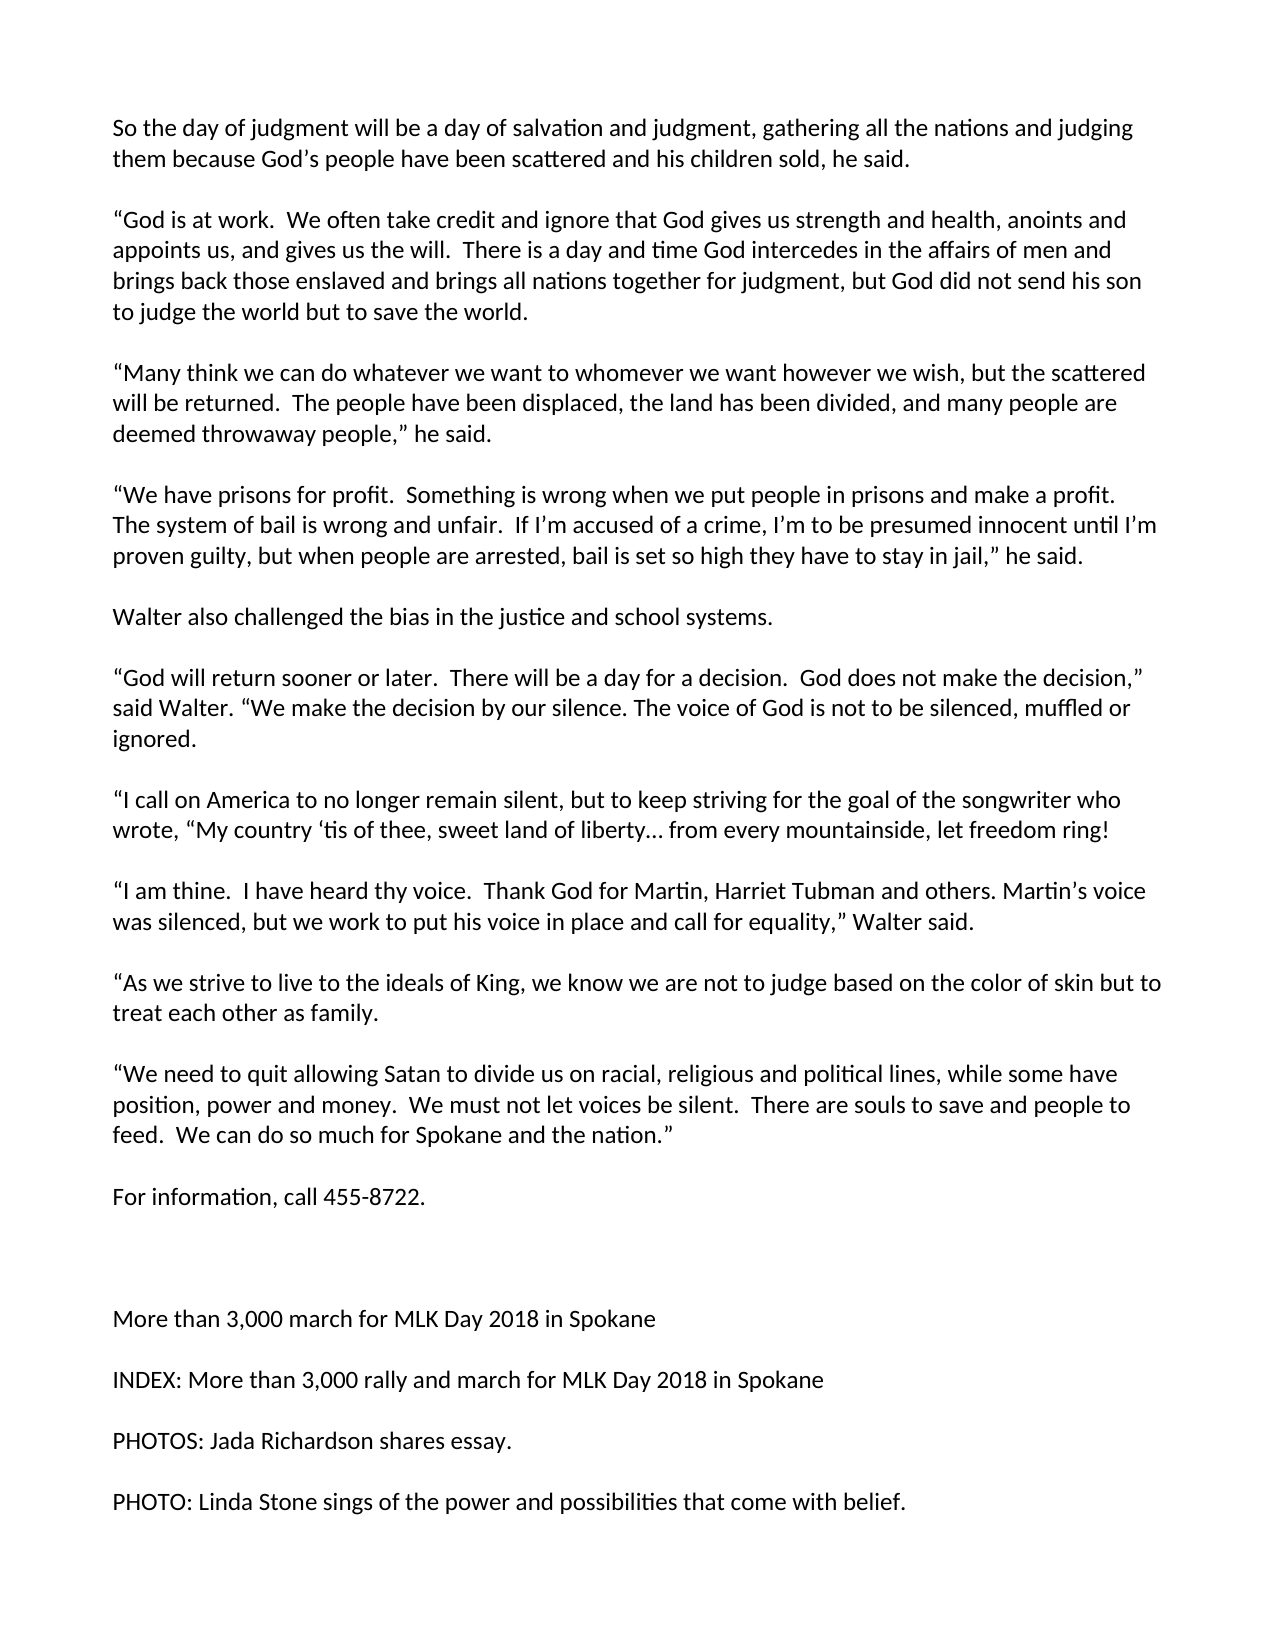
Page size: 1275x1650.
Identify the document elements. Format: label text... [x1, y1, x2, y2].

text PHOTOS: Jada Richardson shares essay. [112, 1425, 1162, 1455]
text “I am thine. I have heard thy voice. Thank God for Martin, Harriet Tubman and others. Martin’s voice was silenced, but we work to put his voice in place and call for equality,” Walter said. [112, 876, 1162, 937]
text “As we strive to live to the ideals of King, we know we are not to judge based on the color of skin but to treat each other as family. [112, 967, 1162, 1028]
text “Many think we can do whatever we want to whomever we want however we wish, but the scattered will be returned. The people have been displaced, the land has been divided, and many people are deemed throwaway people,” he said. [112, 357, 1162, 448]
text Walter also challenged the bias in the justice and school systems. [112, 601, 1162, 631]
text INDEX: More than 3,000 rally and march for MLK Day 2018 in Spokane [112, 1364, 1162, 1394]
text So the day of judgment will be a day of salvation and judgment, gathering all the nations and judging them because God’s people have been scattered and his children sold, he said. [112, 112, 1162, 173]
text “God will return sooner or later. There will be a day for a decision. God does not make the decision,” said Walter. “We make the decision by our silence. The voice of God is not to be silenced, muffled or ignored. [112, 662, 1162, 753]
text PHOTO: Linda Stone sings of the power and possibilities that come with belief. [112, 1486, 1162, 1516]
text “I call on America to no longer remain silent, but to keep striving for the goal of the songwriter who wrote, “My country ‘tis of thee, sweet land of liberty… from every mountainside, let freedom ring! [112, 784, 1162, 845]
text “God is at work. We often take credit and ignore that God gives us strength and health, anoints and appoints us, and gives us the will. There is a day and time God intercedes in the affairs of men and brings back those enslaved and brings all nations together for judgment, but God did not send his son to judge the world but to save the world. [112, 204, 1162, 326]
text More than 3,000 march for MLK Day 2018 in Spokane [112, 1303, 1162, 1333]
text For information, call 455-8722. [112, 1181, 1162, 1211]
text “We need to quit allowing Satan to divide us on racial, religious and political lines, while some have position, power and money. We must not let voices be silent. There are souls to save and people to feed. We can do so much for Spokane and the nation.” [112, 1059, 1162, 1150]
text “We have prisons for profit. Something is wrong when we put people in prisons and make a profit. The system of bail is wrong and unfair. If I’m accused of a crime, I’m to be presumed innocent until I’m proven guilty, but when people are arrested, bail is set so high they have to stay in jail,” he said. [112, 479, 1162, 570]
